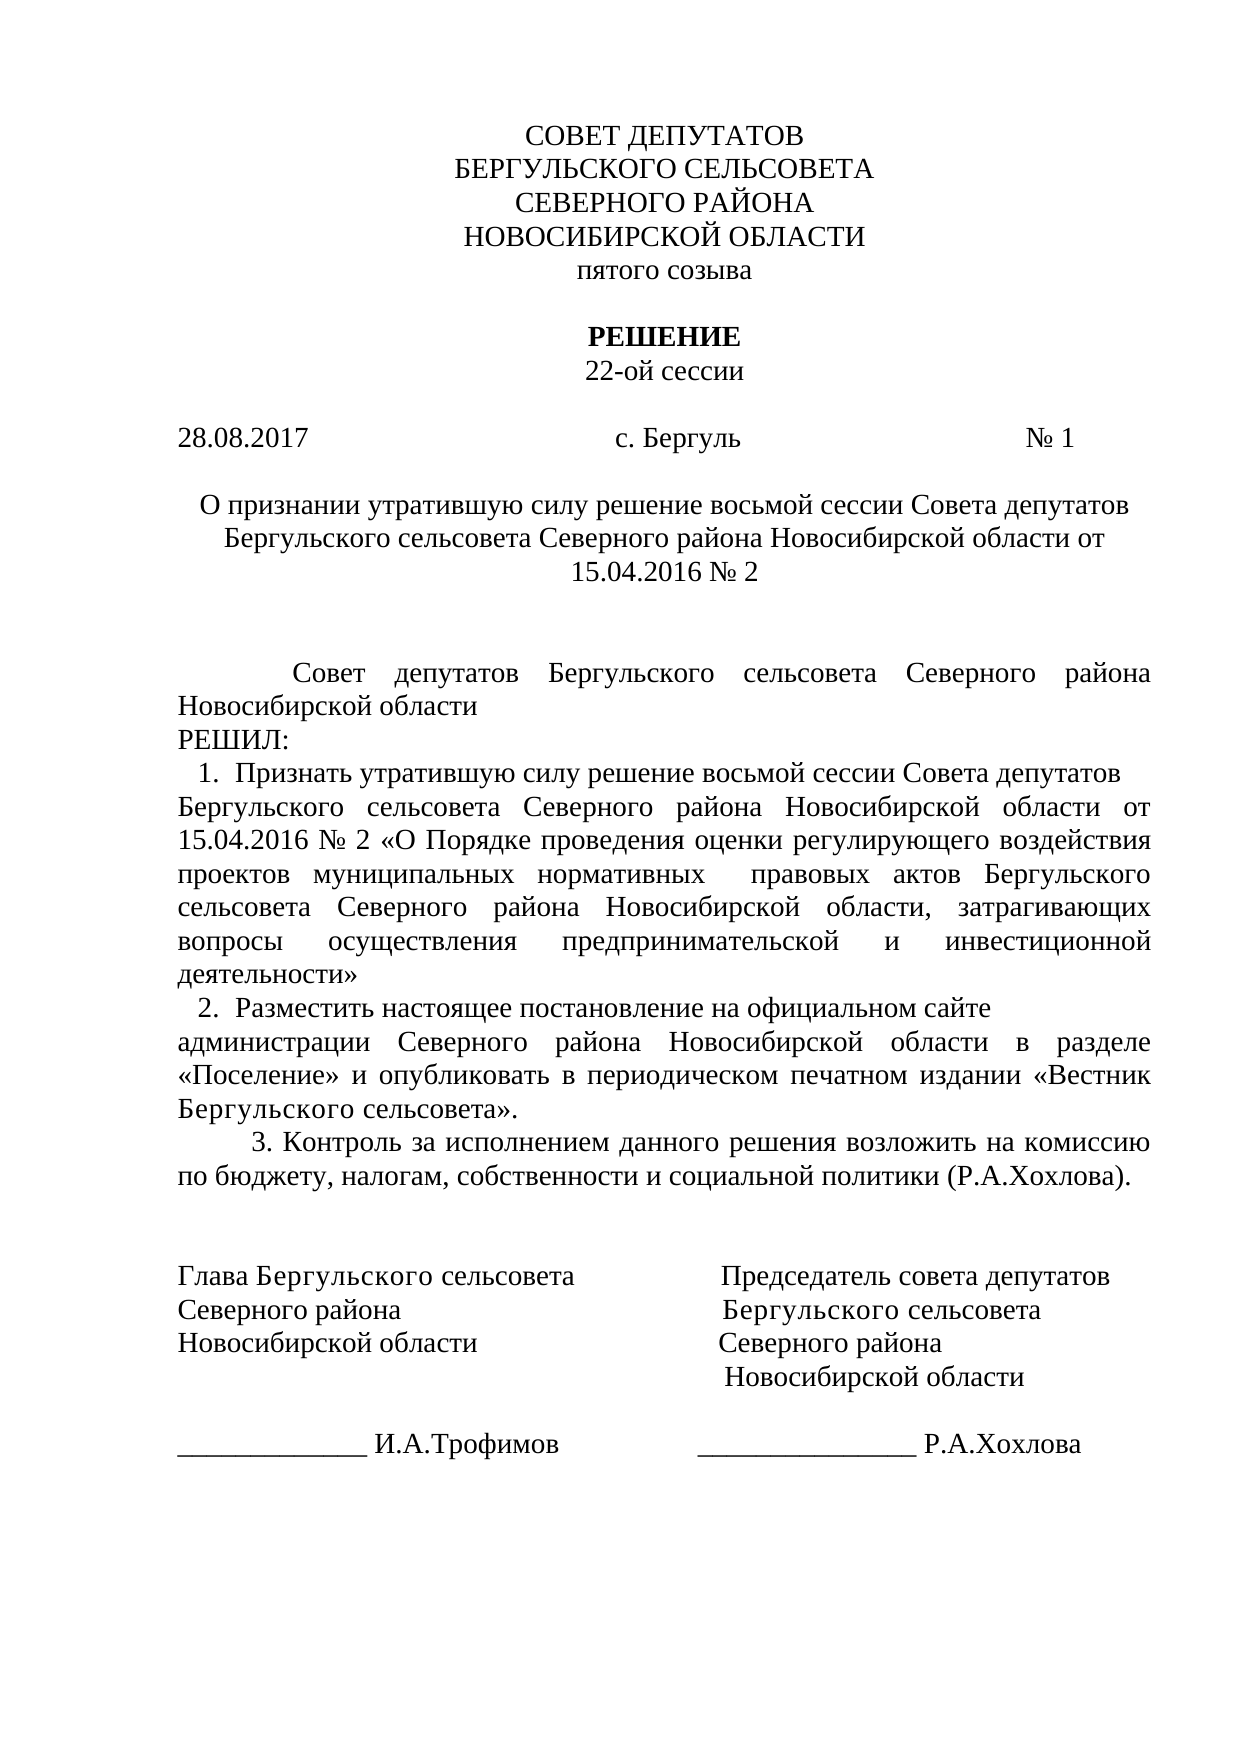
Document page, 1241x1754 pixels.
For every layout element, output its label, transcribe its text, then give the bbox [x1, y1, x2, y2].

text Глава Бергульского сельсовета Председатель совета депутатов [177, 1258, 1152, 1292]
text администрации Северного района Новосибирской области в разделе «Поселение» и опубликовать в периодическом печатном издании «Вестник Бергульского сельсовета». [177, 1024, 1152, 1124]
text СОВЕТ ДЕПУТАТОВ [177, 118, 1152, 152]
text пятого созыва [177, 252, 1152, 286]
list Разместить настоящее постановление на официальном сайте [197, 990, 1152, 1024]
text СЕВЕРНОГО РАЙОНА [177, 185, 1152, 219]
text РЕШИЛ: [177, 722, 1152, 755]
text Совет депутатов Бергульского сельсовета Северного района Новосибирской области [177, 655, 1152, 722]
list Признать утратившую силу решение восьмой сессии Совета депутатов [197, 755, 1152, 789]
text _____________ И.А.Трофимов _______________ Р.А.Хохлова [177, 1426, 1152, 1460]
text Бергульского сельсовета Северного района Новосибирской области от 15.04.2016 № 2 «О Порядке проведения оценки регулирующего воздействия проектов муниципальных нормативных правовых актов Бергульского сельсовета Северного района Новосибирской области, затрагивающих вопросы осуществления предпринимательской и инвестиционной деятельности» [177, 789, 1152, 990]
text 22-ой сессии [177, 353, 1152, 386]
text РЕШЕНИЕ [177, 319, 1152, 353]
text БЕРГУЛЬСКОГО СЕЛЬСОВЕТА [177, 152, 1152, 185]
text 3. Контроль за исполнением данного решения возложить на комиссию по бюджету, налогам, собственности и социальной политики (Р.А.Хохлова). [177, 1124, 1152, 1191]
text Новосибирской области [177, 1359, 1152, 1393]
text О признании утратившую силу решение восьмой сессии Совета депутатов Бергульского сельсовета Северного района Новосибирской области от 15.04.2016 № 2 [177, 487, 1152, 588]
text Северного района Бергульского сельсовета Новосибирской области Северного района [177, 1292, 1152, 1359]
text 28.08.2017 с. Бергуль № 1 [177, 420, 1152, 453]
text НОВОСИБИРСКОЙ ОБЛАСТИ [177, 219, 1152, 252]
